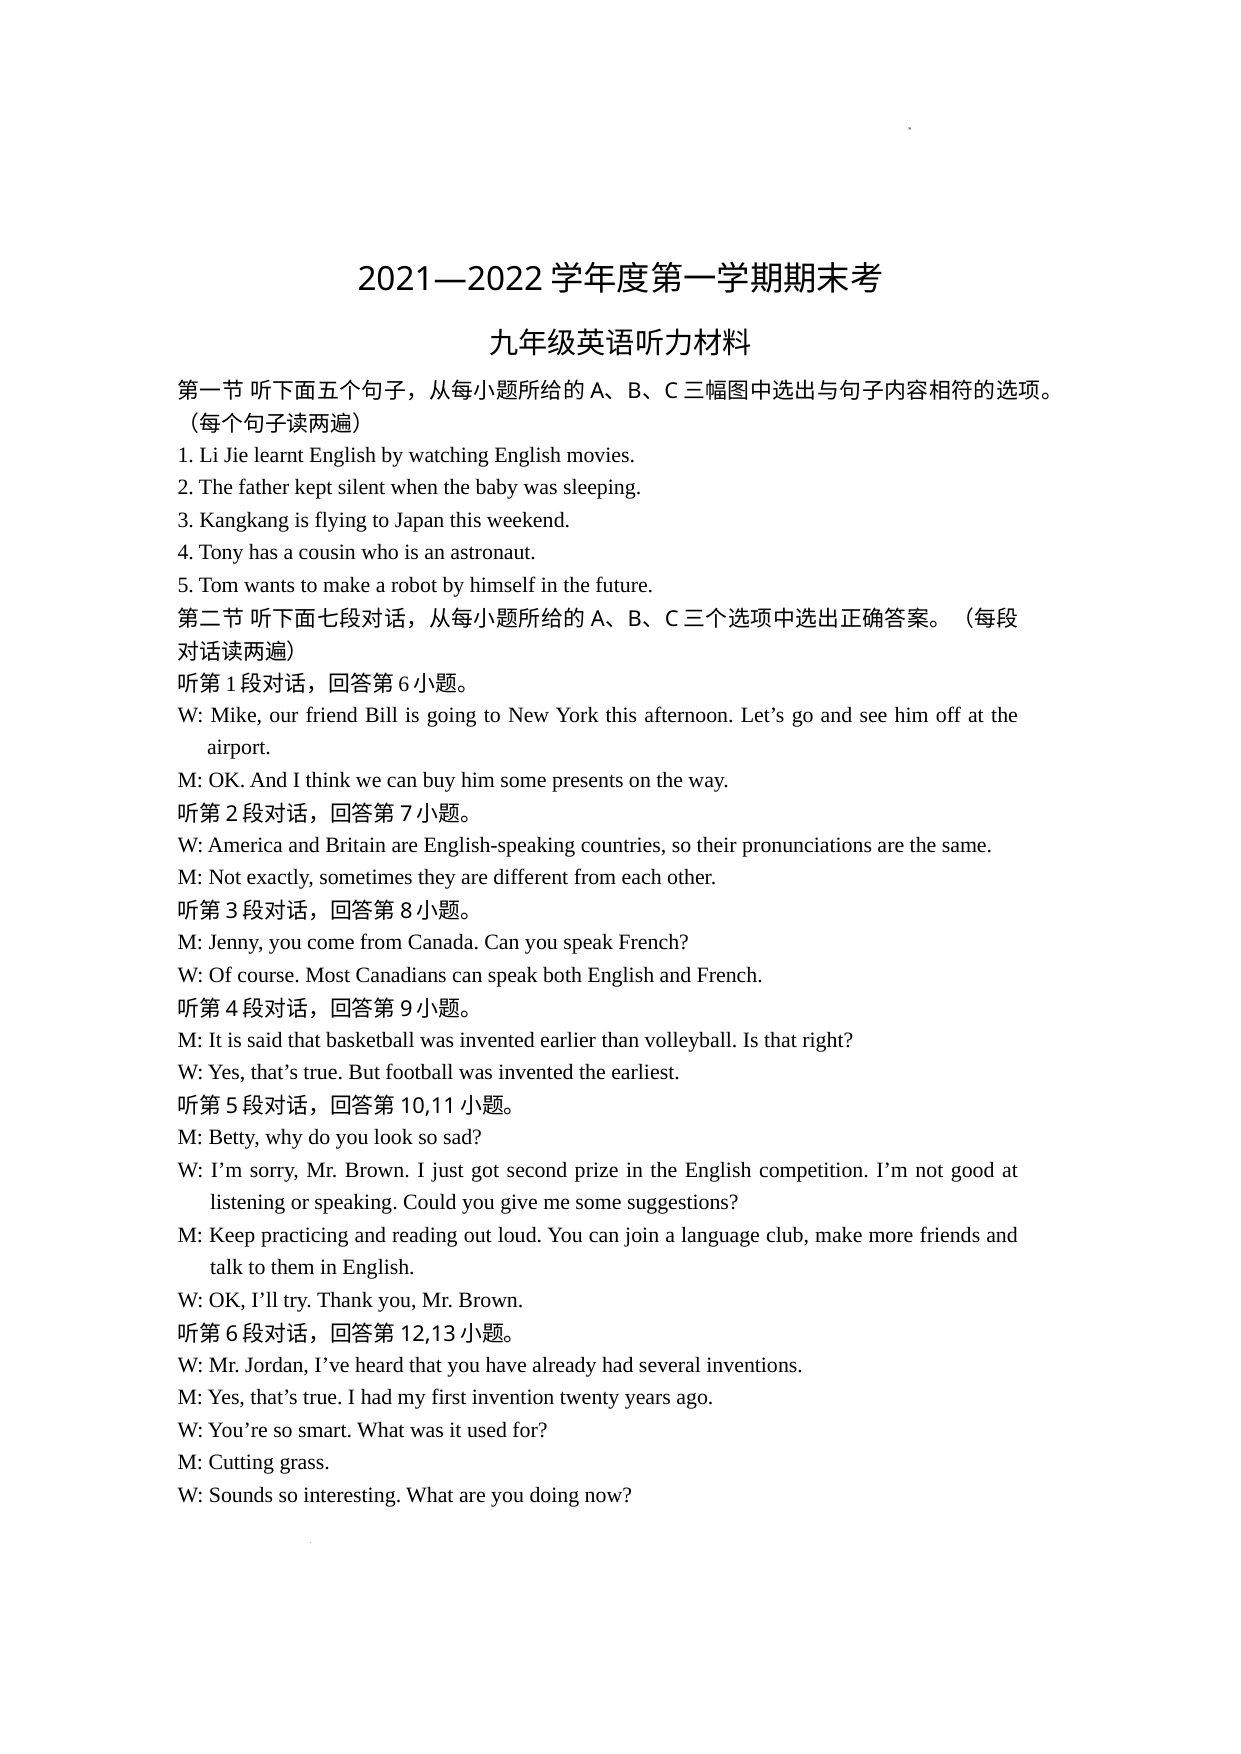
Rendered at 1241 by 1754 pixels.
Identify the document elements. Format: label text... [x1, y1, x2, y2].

text 2. The father kept silent when the baby was sleeping. [177, 471, 1063, 503]
text W: Mike, our friend Bill is going to New York this afternoon. Let’s go and see him off at the airport. [177, 698, 1019, 763]
text W: Mr. Jordan, I’ve heard that you have already had several inventions. [177, 1348, 1019, 1381]
text 九年级英语听力材料 [177, 308, 1063, 373]
text 4. Tony has a cousin who is an astronaut. [177, 536, 1063, 568]
text 5. Tom wants to make a robot by himself in the future. [177, 568, 1063, 601]
text 听第6段对话，回答第12,13小题。 [177, 1316, 1019, 1348]
text 听第3段对话，回答第8小题。 [177, 893, 1019, 926]
text M: It is said that basketball was invented earlier than volleyball. Is that right? [177, 1023, 1019, 1056]
text M: Not exactly, sometimes they are different from each other. [177, 861, 1019, 893]
text 听第5段对话，回答第10,11小题。 [177, 1088, 1019, 1121]
text M: Betty, why do you look so sad? [177, 1121, 1019, 1153]
text 听第4段对话，回答第9小题。 [177, 991, 1019, 1023]
text W: OK, I’ll try. Thank you, Mr. Brown. [177, 1283, 1019, 1316]
text 3. Kangkang is flying to Japan this weekend. [177, 503, 1063, 536]
text 第一节 听下面五个句子，从每小题所给的A、B、C三幅图中选出与句子内容相符的选项。（每个句子读两遍） [177, 373, 1063, 438]
text 第二节 听下面七段对话，从每小题所给的A、B、C三个选项中选出正确答案。（每段对话读两遍） [177, 601, 1019, 666]
text M: Keep practicing and reading out loud. You can join a language club, make more friends and talk to them in English. [177, 1218, 1019, 1283]
text W: Yes, that’s true. But football was invented the earliest. [177, 1056, 1019, 1088]
text 听第1段对话，回答第6小题。 [177, 666, 1019, 698]
text W: I’m sorry, Mr. Brown. I just got second prize in the English competition. I’m not good at listening or speaking. Could you give me some suggestions? [177, 1153, 1019, 1218]
text M: Jenny, you come from Canada. Can you speak French? [177, 926, 1019, 958]
text M: OK. And I think we can buy him some presents on the way. [177, 763, 1019, 796]
text 听第2段对话，回答第7小题。 [177, 796, 1063, 828]
text M: Yes, that’s true. I had my first invention twenty years ago. [177, 1381, 1019, 1413]
text W: America and Britain are English-speaking countries, so their pronunciations are the same. [177, 828, 1019, 861]
text W: Sounds so interesting. What are you doing now? [177, 1478, 1019, 1511]
text W: You’re so smart. What was it used for? [177, 1413, 1019, 1446]
text W: Of course. Most Canadians can speak both English and French. [177, 958, 1019, 991]
text M: Cutting grass. [177, 1446, 1019, 1478]
text 2021—2022学年度第一学期期末考 [177, 243, 1063, 308]
text 1. Li Jie learnt English by watching English movies. [177, 438, 1063, 471]
